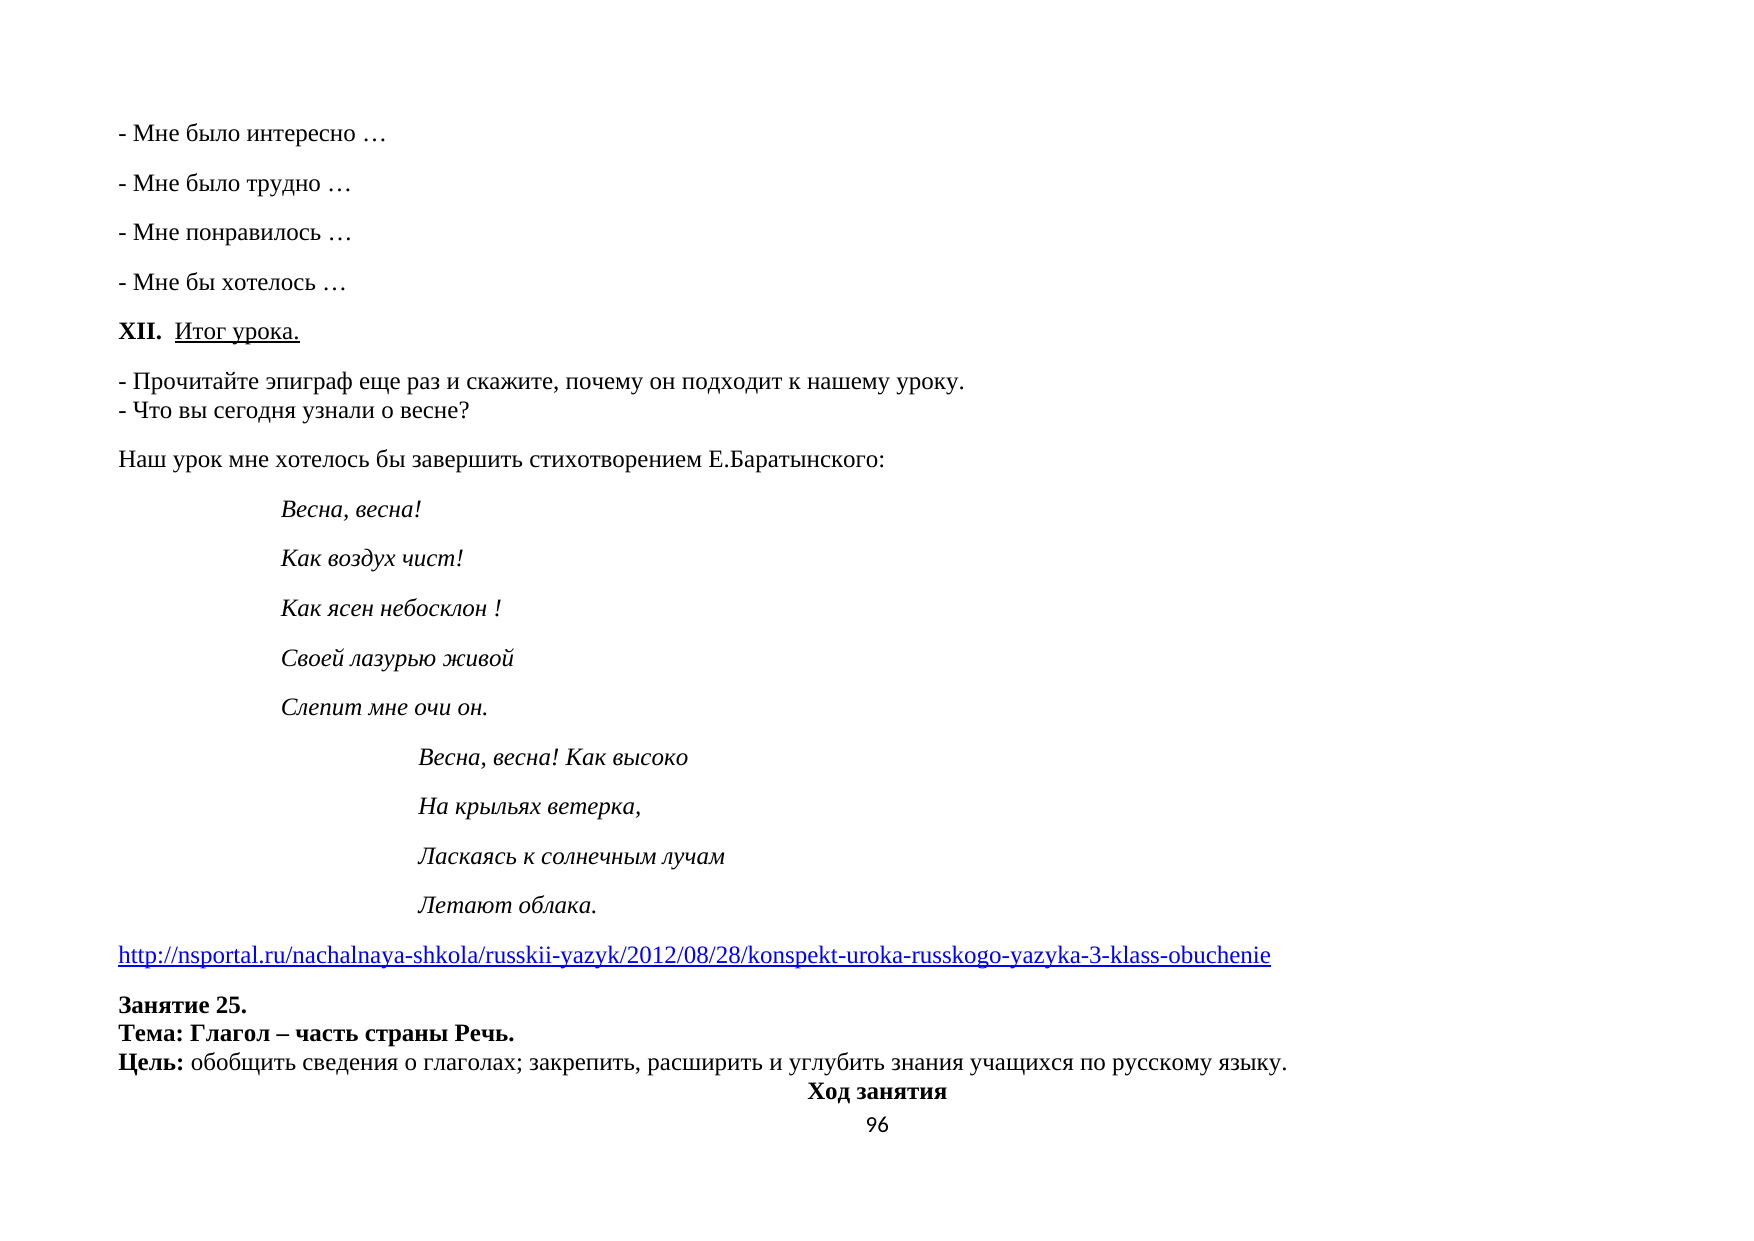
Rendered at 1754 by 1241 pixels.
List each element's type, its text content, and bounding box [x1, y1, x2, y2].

text Цель: обобщить сведения о глаголах; закрепить, расширить и углубить знания учащихся по русскому языку. [118, 1047, 1636, 1076]
text Занятие 25. [118, 990, 1636, 1018]
text Как ясен небосклон ! [281, 593, 1636, 622]
text Своей лазурью живой [281, 643, 1636, 671]
text Весна, весна! Как высоко [418, 742, 1636, 771]
text Тема: Глагол – часть страны Речь. [118, 1018, 1636, 1047]
text Как воздух чист! [281, 543, 1636, 572]
text Слепит мне очи он. [281, 692, 1636, 721]
text Ласкаясь к солнечным лучам [418, 841, 1636, 870]
text - Мне было интересно … [118, 118, 1636, 147]
text http://nsportal.ru/nachalnaya-shkola/russkii-yazyk/2012/08/28/konspekt-uroka-russkogo-yazyka-3-klass-obuchenie [118, 940, 1636, 969]
text Летают облака. [418, 891, 1636, 919]
text - Мне бы хотелось … [118, 267, 1636, 296]
text Весна, весна! [281, 494, 1636, 523]
text XII. Итог урока. [118, 316, 1636, 345]
text - Мне было трудно … [118, 168, 1636, 196]
text - Мне понравилось … [118, 217, 1636, 246]
text Ход занятия [118, 1076, 1636, 1105]
text На крыльях ветерка, [418, 791, 1636, 820]
text - Что вы сегодня узнали о весне? [118, 395, 1636, 423]
text - Прочитайте эпиграф еще раз и скажите, почему он подходит к нашему уроку. [118, 366, 1636, 395]
text Наш урок мне хотелось бы завершить стихотворением Е.Баратынского: [118, 444, 1636, 473]
